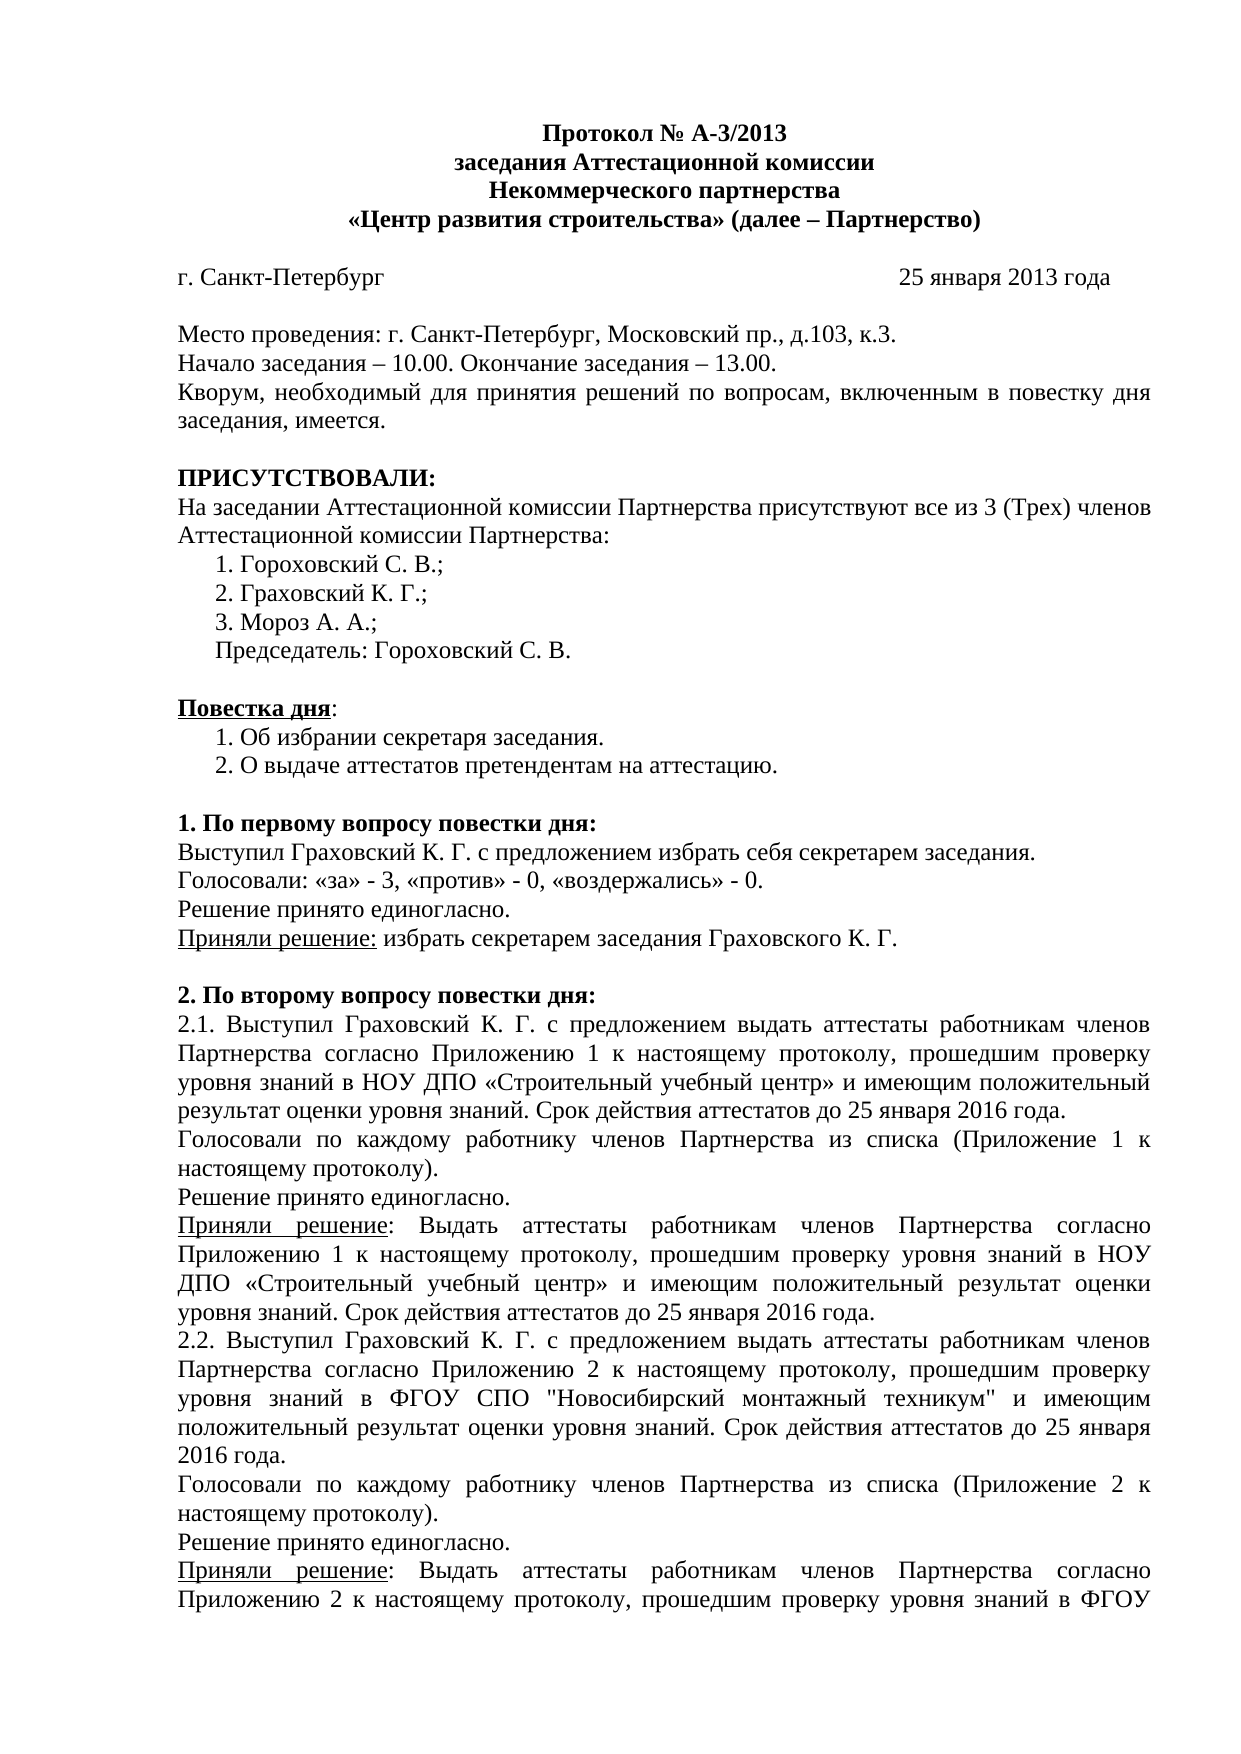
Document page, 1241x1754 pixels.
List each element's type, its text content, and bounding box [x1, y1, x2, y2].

text Повестка дня: [177, 693, 1152, 722]
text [177, 1556, 1152, 1613]
text Решение принято единогласно. [177, 1182, 1152, 1211]
text 1. Об избрании секретаря заседания. [215, 722, 1152, 751]
text 2. О выдаче аттестатов претендентам на аттестацию. [215, 751, 1152, 779]
text Решение принято единогласно. [177, 1527, 1152, 1556]
text ПРИСУТСТВОВАЛИ: [177, 463, 1152, 492]
text Некоммерческого партнерства [177, 176, 1152, 204]
text Протокол № А-3/2013 [177, 118, 1152, 147]
text Приняли решение: избрать секретарем заседания Граховского К. Г. [177, 923, 1152, 952]
text Решение принято единогласно. [177, 894, 1152, 923]
text Голосовали по каждому работнику членов Партнерства из списка (Приложение 2 к настоящему протоколу). [177, 1469, 1152, 1527]
text 2. По второму вопросу повестки дня: [177, 981, 1152, 1009]
text Голосовали: «за» - 3, «против» - 0, «воздержались» - 0. [177, 866, 1152, 894]
text На заседании Аттестационной комиссии Партнерства присутствуют все из 3 (Трех) членов Аттестационной комиссии Партнерства: [177, 492, 1152, 549]
text г. Санкт-Петербург 25 января 2013 года [177, 262, 1152, 291]
text 3. Мороз А. А.; [215, 607, 1152, 636]
text 2.2. Выступил Граховский К. Г. с предложением выдать аттестаты работникам членов Партнерства согласно Приложению 2 к настоящему протоколу, прошедшим проверку уровня знаний в ФГОУ СПО "Новосибирский монтажный техникум" и имеющим положительный результат оценки уровня знаний. Срок действия аттестатов до 25 января 2016 года. [177, 1326, 1152, 1469]
text 1. Гороховский С. В.; [215, 549, 1152, 578]
text Место проведения: г. Санкт-Петербург, Московский пр., д.103, к.3. [177, 319, 1152, 348]
text Начало заседания – 10.00. Окончание заседания – 13.00. [177, 348, 1152, 377]
text Голосовали по каждому работнику членов Партнерства из списка (Приложение 1 к настоящему протоколу). [177, 1124, 1152, 1182]
text заседания Аттестационной комиссии [177, 147, 1152, 176]
text «Центр развития строительства» (далее – Партнерство) [177, 204, 1152, 233]
text Выступил Граховский К. Г. с предложением избрать себя секретарем заседания. [177, 837, 1152, 866]
text 2.1. Выступил Граховский К. Г. с предложением выдать аттестаты работникам членов Партнерства согласно Приложению 1 к настоящему протоколу, прошедшим проверку уровня знаний в НОУ ДПО «Строительный учебный центр» и имеющим положительный результат оценки уровня знаний. Срок действия аттестатов до 25 января 2016 года. [177, 1009, 1152, 1124]
text Приняли решение: Выдать аттестаты работникам членов Партнерства согласно Приложению 1 к настоящему протоколу, прошедшим проверку уровня знаний в НОУ ДПО «Строительный учебный центр» и имеющим положительный результат оценки уровня знаний. Срок действия аттестатов до 25 января 2016 года. [177, 1211, 1152, 1326]
text Председатель: Гороховский С. В. [215, 636, 1152, 664]
text Кворум, необходимый для принятия решений по вопросам, включенным в повестку дня заседания, имеется. [177, 377, 1152, 434]
text 2. Граховский К. Г.; [215, 578, 1152, 607]
text 1. По первому вопросу повестки дня: [177, 808, 1152, 837]
